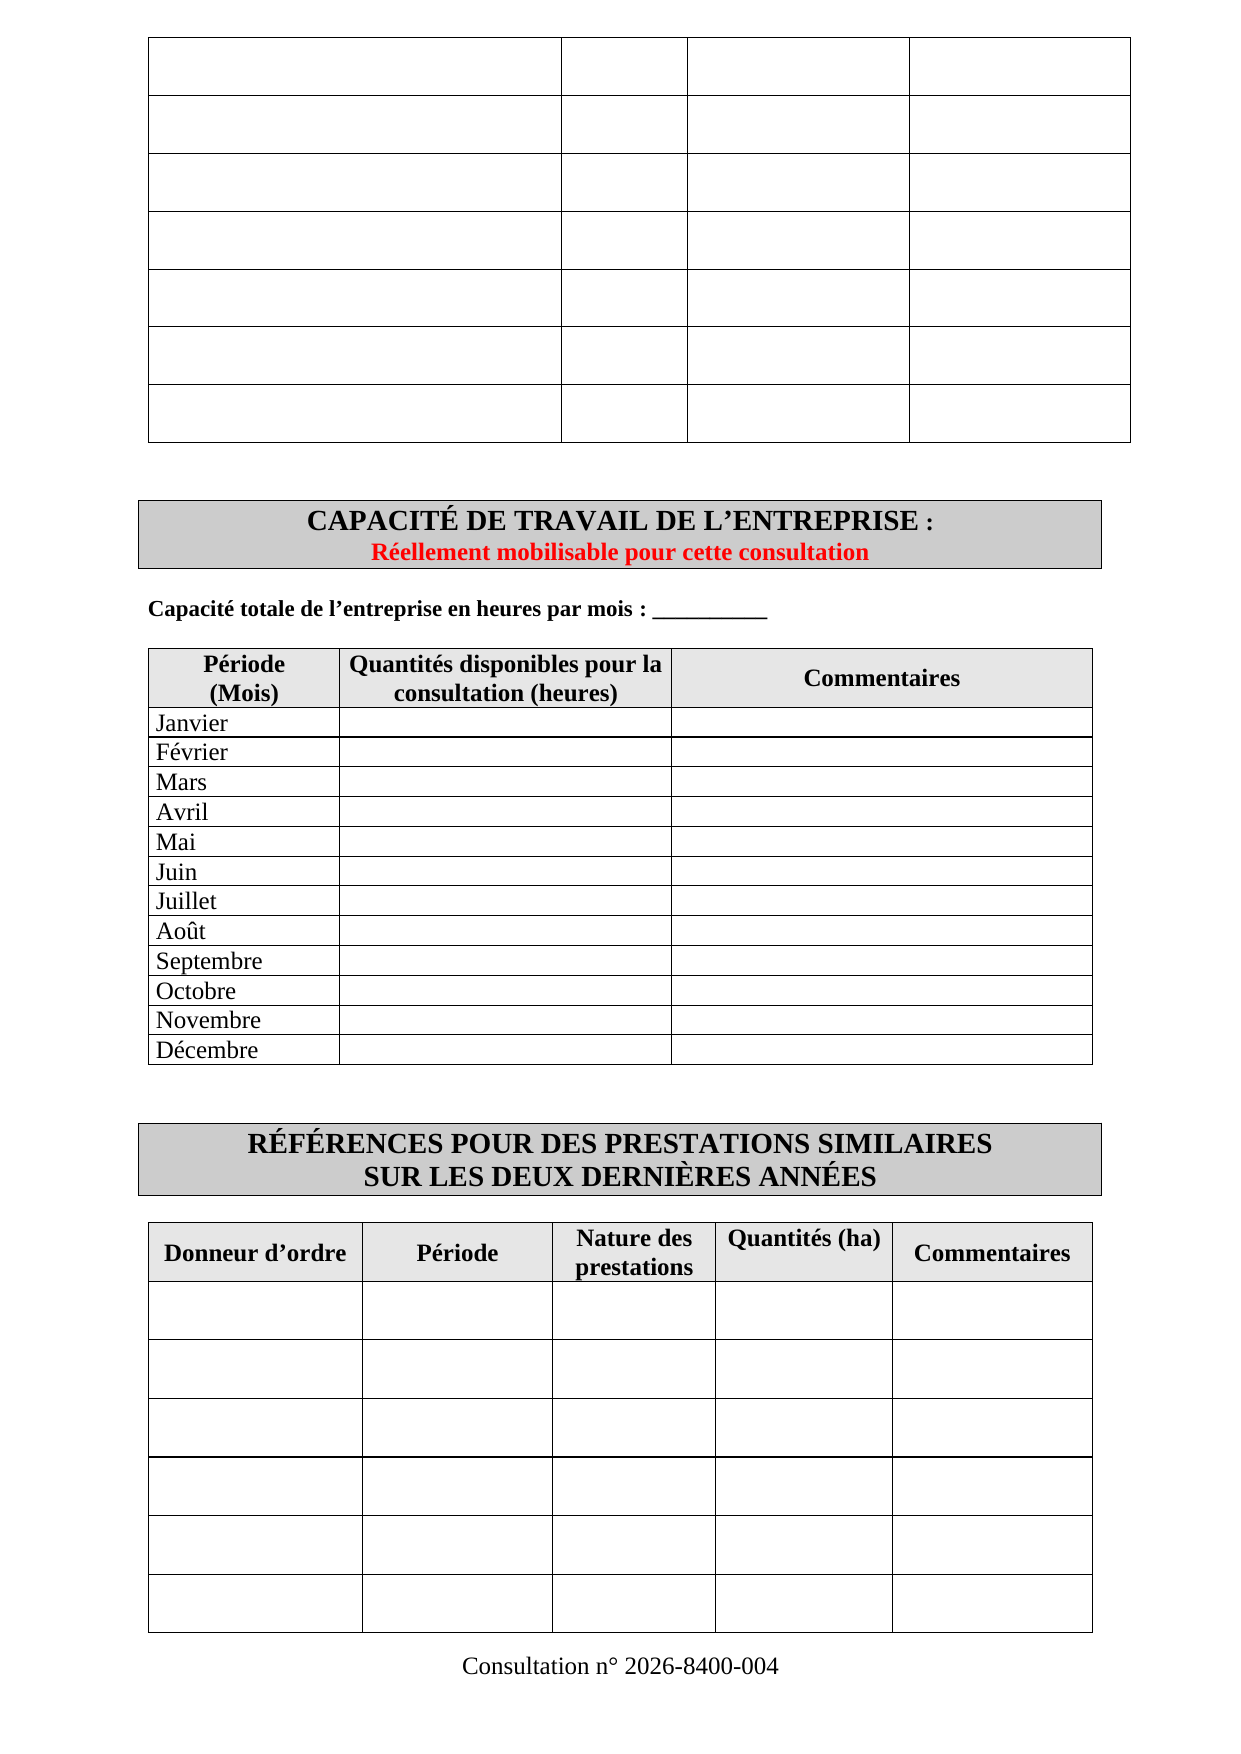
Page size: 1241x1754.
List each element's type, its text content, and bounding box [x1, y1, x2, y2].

subtitle RÉFÉRENCES POUR DES PRESTATIONS SIMILAIRES [139, 1124, 1101, 1156]
table_cell Avril [149, 797, 339, 826]
table_cell [149, 1458, 362, 1515]
table_cell [893, 1458, 1092, 1515]
table_cell [716, 1516, 892, 1573]
table_cell [553, 1282, 715, 1339]
table_cell [363, 1340, 552, 1398]
table_header Commentaires [672, 649, 1092, 707]
table_cell [149, 38, 561, 95]
table_cell [893, 1575, 1092, 1632]
table_cell [340, 946, 671, 975]
table_cell [562, 38, 687, 95]
table_cell [672, 857, 1092, 885]
table_cell [716, 1399, 892, 1456]
table_cell [672, 916, 1092, 945]
table_cell [340, 916, 671, 945]
table_cell Novembre [149, 1006, 339, 1034]
table_cell Juin [149, 857, 339, 885]
table_cell Septembre [149, 946, 339, 975]
table_cell [340, 767, 671, 796]
table_cell [672, 1035, 1092, 1064]
table_cell [893, 1340, 1092, 1398]
table_cell [562, 96, 687, 153]
table_cell [672, 976, 1092, 1004]
table_cell [672, 738, 1092, 766]
table_cell [688, 385, 909, 442]
table_cell [688, 327, 909, 384]
table_cell [149, 1282, 362, 1339]
table_cell [893, 1282, 1092, 1339]
table_cell [562, 385, 687, 442]
table_cell [553, 1458, 715, 1515]
table_header Quantités disponibles pour la consultation (heures) [340, 649, 671, 707]
table_cell [672, 708, 1092, 736]
subtitle SUR LES DEUX DERNIÈRES ANNÉES [139, 1156, 1101, 1195]
table_cell [149, 154, 561, 211]
table_cell [363, 1575, 552, 1632]
table_cell Août [149, 916, 339, 945]
table_cell [340, 827, 671, 856]
table_cell [553, 1516, 715, 1573]
table_cell [363, 1399, 552, 1456]
table_cell [672, 1006, 1092, 1034]
table_cell [149, 1399, 362, 1456]
table_cell [149, 327, 561, 384]
table_header Période [363, 1223, 552, 1281]
table_cell [688, 154, 909, 211]
table_cell [149, 1340, 362, 1398]
table_cell [340, 1035, 671, 1064]
table_cell [340, 857, 671, 885]
table_cell [910, 270, 1130, 326]
table_cell [893, 1516, 1092, 1573]
table_cell [672, 827, 1092, 856]
table_header Donneur d’ordre [149, 1223, 362, 1281]
table_cell Mars [149, 767, 339, 796]
table_cell [672, 946, 1092, 975]
text Réellement mobilisable pour cette consultation [139, 534, 1101, 568]
table_cell Mai [149, 827, 339, 856]
table_cell [688, 38, 909, 95]
table_cell [149, 96, 561, 153]
table_cell Juillet [149, 886, 339, 915]
table_cell [672, 767, 1092, 796]
table_cell [340, 886, 671, 915]
table_cell [910, 38, 1130, 95]
table_cell [340, 976, 671, 1004]
table_cell [562, 154, 687, 211]
table_cell [553, 1340, 715, 1398]
text Capacité totale de l’entreprise en heures par mois : __________ [148, 595, 1092, 622]
table_cell [688, 212, 909, 268]
table_cell [340, 738, 671, 766]
table_cell [149, 385, 561, 442]
table_cell Octobre [149, 976, 339, 1004]
table_cell [910, 385, 1130, 442]
table_cell [363, 1458, 552, 1515]
table_header Période (Mois) [149, 649, 339, 707]
table_cell [688, 96, 909, 153]
table_header Nature des prestations [553, 1223, 715, 1281]
table_cell [893, 1399, 1092, 1456]
table_cell [149, 212, 561, 268]
table_cell [562, 212, 687, 268]
table_cell [910, 212, 1130, 268]
table_cell [716, 1340, 892, 1398]
table_cell Février [149, 738, 339, 766]
table_cell [716, 1575, 892, 1632]
table_cell [553, 1575, 715, 1632]
table_cell Janvier [149, 708, 339, 736]
table_header Commentaires [893, 1223, 1092, 1281]
table_cell [562, 327, 687, 384]
table_cell [562, 270, 687, 326]
table_cell [910, 327, 1130, 384]
table_cell [716, 1458, 892, 1515]
table_cell [716, 1282, 892, 1339]
table_header Quantités (ha) [716, 1223, 892, 1281]
table_cell [340, 708, 671, 736]
table_cell [149, 1575, 362, 1632]
table_cell [672, 797, 1092, 826]
table_cell [910, 96, 1130, 153]
table_cell [149, 270, 561, 326]
table_cell [340, 797, 671, 826]
text CAPACITÉ DE TRAVAIL DE L’ENTREPRISE : [139, 501, 1101, 534]
table_cell [688, 270, 909, 326]
table_cell [910, 154, 1130, 211]
table_cell [363, 1516, 552, 1573]
table_cell [672, 886, 1092, 915]
table_cell Décembre [149, 1035, 339, 1064]
table_cell [363, 1282, 552, 1339]
table_cell [149, 1516, 362, 1573]
table_cell [553, 1399, 715, 1456]
table_cell [340, 1006, 671, 1034]
